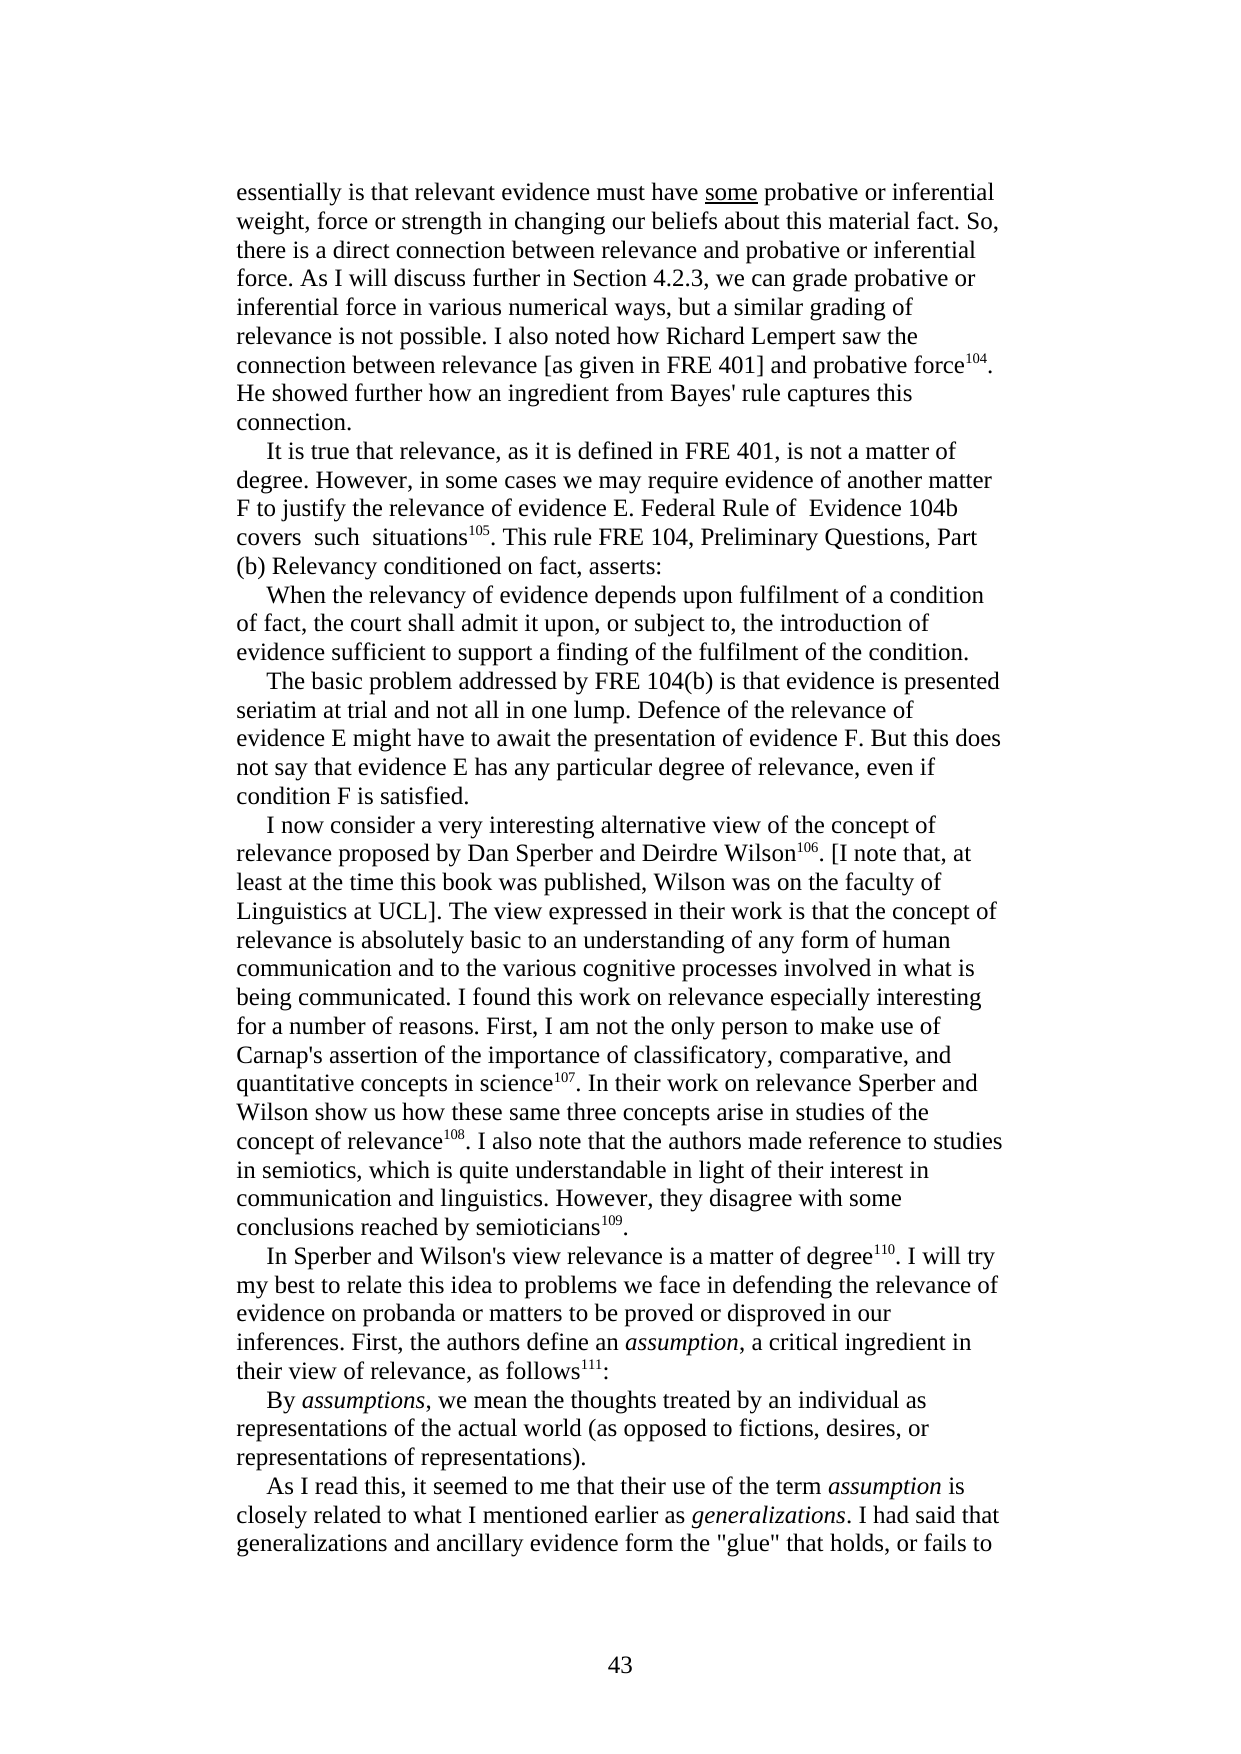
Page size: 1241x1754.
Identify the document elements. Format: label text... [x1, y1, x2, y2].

text In Sperber and Wilson's view relevance is a matter of degree. I will try my best to relate this idea to problems we face in defending the relevance of evidence on probanda or matters to be proved or disproved in our inferences. First, the authors define an assumption, a critical ingredient in their view of relevance, as follows: [236, 1241, 1004, 1385]
text The basic problem addressed by FRE 104(b) is that evidence is presented seriatim at trial and not all in one lump. Defence of the relevance of evidence E might have to await the presentation of evidence F. But this does not say that evidence E has any particular degree of relevance, even if condition F is satisfied. [236, 666, 1004, 810]
text When the relevancy of evidence depends upon fulfilment of a condition of fact, the court shall admit it upon, or subject to, the introduction of evidence sufficient to support a finding of the fulfilment of the condition. [236, 580, 1004, 666]
text I now consider a very interesting alternative view of the concept of relevance proposed by Dan Sperber and Deirdre Wilson. [I note that, at least at the time this book was published, Wilson was on the faculty of Linguistics at UCL]. The view expressed in their work is that the concept of relevance is absolutely basic to an understanding of any form of human communication and to the various cognitive processes involved in what is being communicated. I found this work on relevance especially interesting for a number of reasons. First, I am not the only person to make use of Carnap's assertion of the importance of classificatory, comparative, and quantitative concepts in science. In their work on relevance Sperber and Wilson show us how these same three concepts arise in studies of the concept of relevance. I also note that the authors made reference to studies in semiotics, which is quite understandable in light of their interest in communication and linguistics. However, they disagree with some conclusions reached by semioticians. [236, 810, 1004, 1241]
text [236, 1471, 1004, 1557]
text It is true that relevance, as it is defined in FRE 401, is not a matter of degree. However, in some cases we may require evidence of another matter F to justify the relevance of evidence E. Federal Rule of Evidence 104b covers such situations. This rule FRE 104, Preliminary Questions, Part (b) Relevancy conditioned on fact, asserts: [236, 436, 1004, 580]
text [236, 177, 1004, 436]
text By assumptions, we mean the thoughts treated by an individual as representations of the actual world (as opposed to fictions, desires, or representations of representations). [236, 1385, 1004, 1471]
